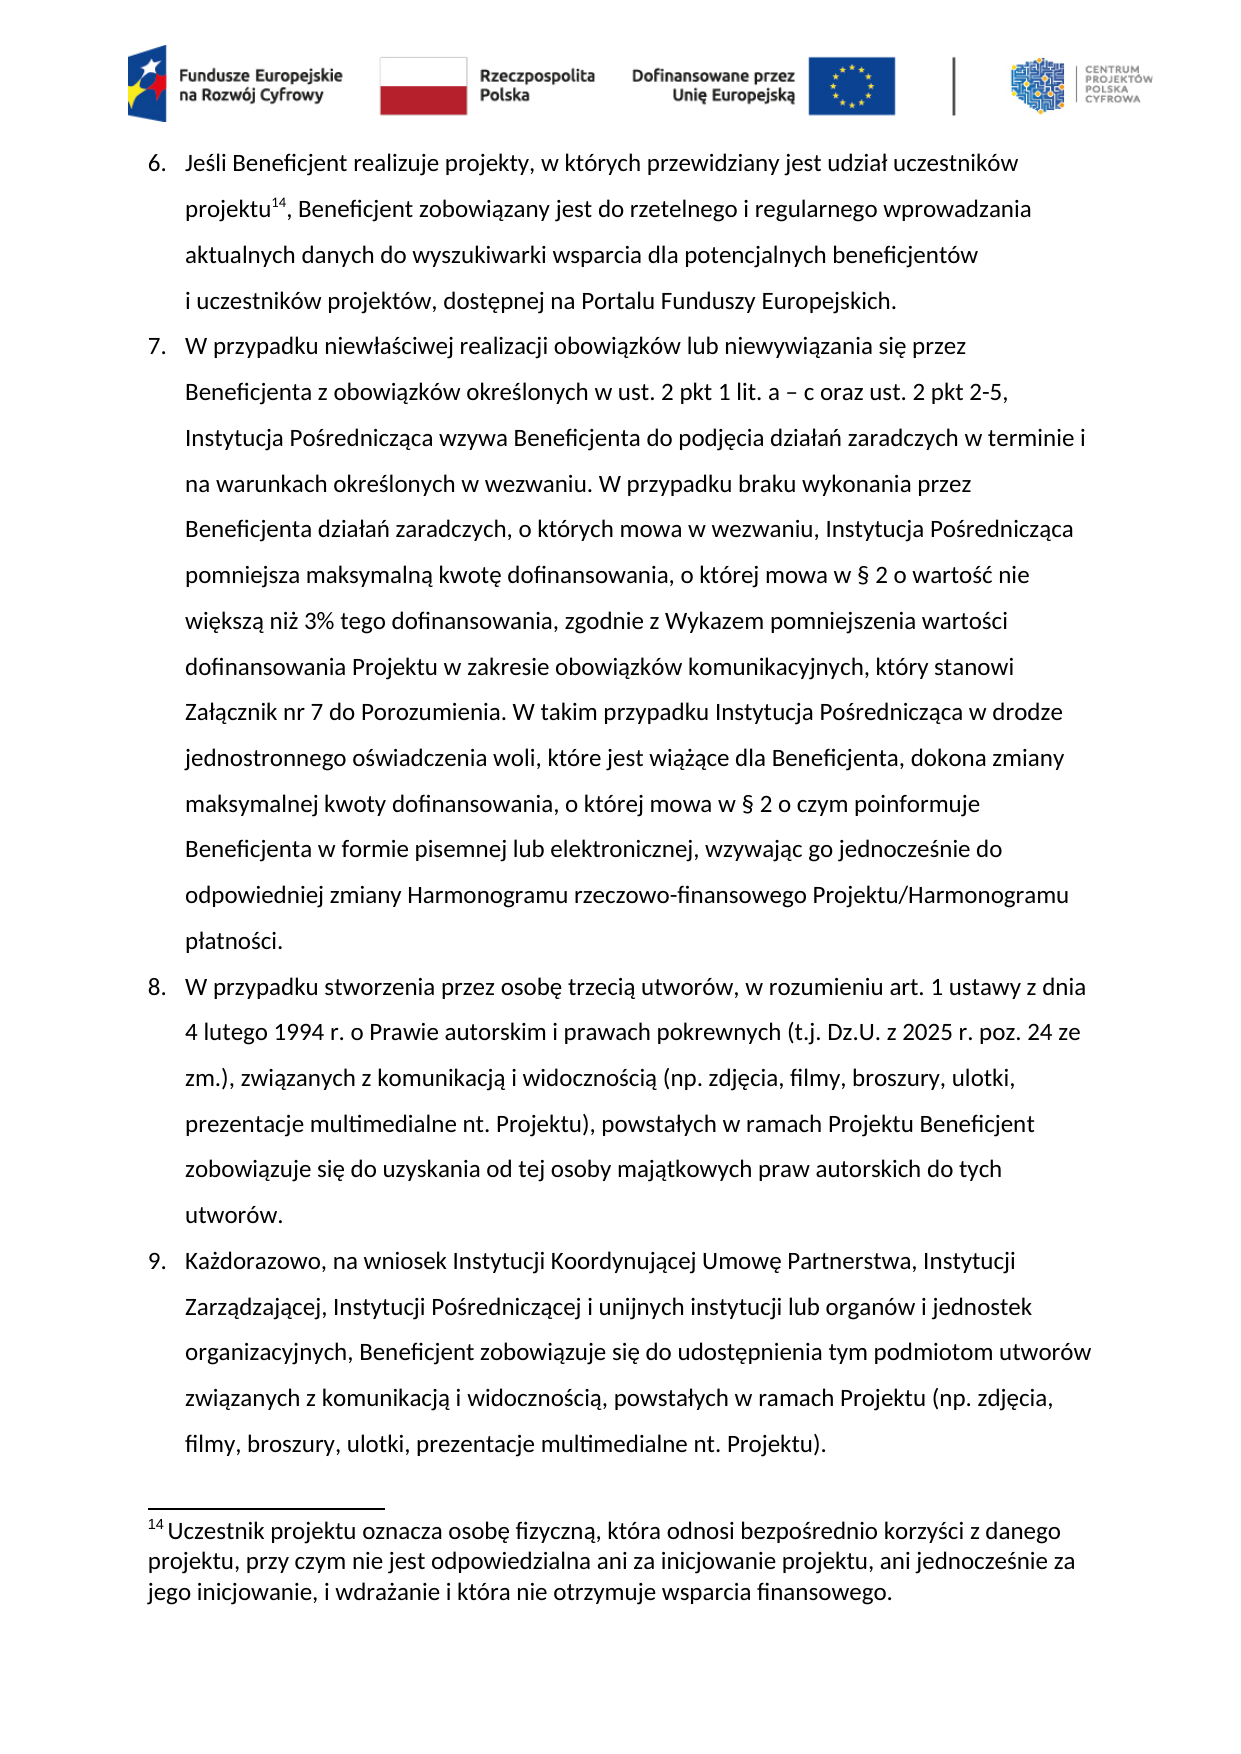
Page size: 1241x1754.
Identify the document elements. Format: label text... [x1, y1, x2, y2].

list Jeśli Beneficjent realizuje projekty, w których przewidziany jest udział uczestników projektu, Beneficjent zobowiązany jest do rzetelnego i regularnego wprowadzania aktualnych danych do wyszukiwarki wsparcia dla potencjalnych beneficjentów i uczestników projektów, dostępnej na Portalu Funduszy Europejskich. [148, 148, 1093, 315]
list Każdorazowo, na wniosek Instytucji Koordynującej Umowę Partnerstwa, Instytucji Zarządzającej, Instytucji Pośredniczącej i unijnych instytucji lub organów i jednostek organizacyjnych, Beneficjent zobowiązuje się do udostępnienia tym podmiotom utworów związanych z komunikacją i widocznością, powstałych w ramach Projektu (np. zdjęcia, filmy, broszury, ulotki, prezentacje multimedialne nt. Projektu). [148, 1245, 1093, 1458]
picture [128, 45, 1153, 122]
list W przypadku stworzenia przez osobę trzecią utworów, w rozumieniu art. 1 ustawy z dnia 4 lutego 1994 r. o Prawie autorskim i prawach pokrewnych (t.j. Dz.U. z 2025 r. poz. 24 ze zm.), związanych z komunikacją i widocznością (np. zdjęcia, filmy, broszury, ulotki, prezentacje multimedialne nt. Projektu), powstałych w ramach Projektu Beneficjent zobowiązuje się do uzyskania od tej osoby majątkowych praw autorskich do tych utworów. [148, 971, 1093, 1230]
list W przypadku niewłaściwej realizacji obowiązków lub niewywiązania się przez Beneficjenta z obowiązków określonych w ust. 2 pkt 1 lit. a – c oraz ust. 2 pkt 2-5, Instytucja Pośrednicząca wzywa Beneficjenta do podjęcia działań zaradczych w terminie i na warunkach określonych w wezwaniu. W przypadku braku wykonania przez Beneficjenta działań zaradczych, o których mowa w wezwaniu, Instytucja Pośrednicząca pomniejsza maksymalną kwotę dofinansowania, o której mowa w § 2 o wartość nie większą niż 3% tego dofinansowania, zgodnie z Wykazem pomniejszenia wartości dofinansowania Projektu w zakresie obowiązków komunikacyjnych, który stanowi Załącznik nr 7 do Porozumienia. W takim przypadku Instytucja Pośrednicząca w drodze jednostronnego oświadczenia woli, które jest wiążące dla Beneficjenta, dokona zmiany maksymalnej kwoty dofinansowania, o której mowa w § 2 o czym poinformuje Beneficjenta w formie pisemnej lub elektronicznej, wzywając go jednocześnie do odpowiedniej zmiany Harmonogramu rzeczowo-finansowego Projektu/Harmonogramu płatności. [148, 331, 1093, 956]
